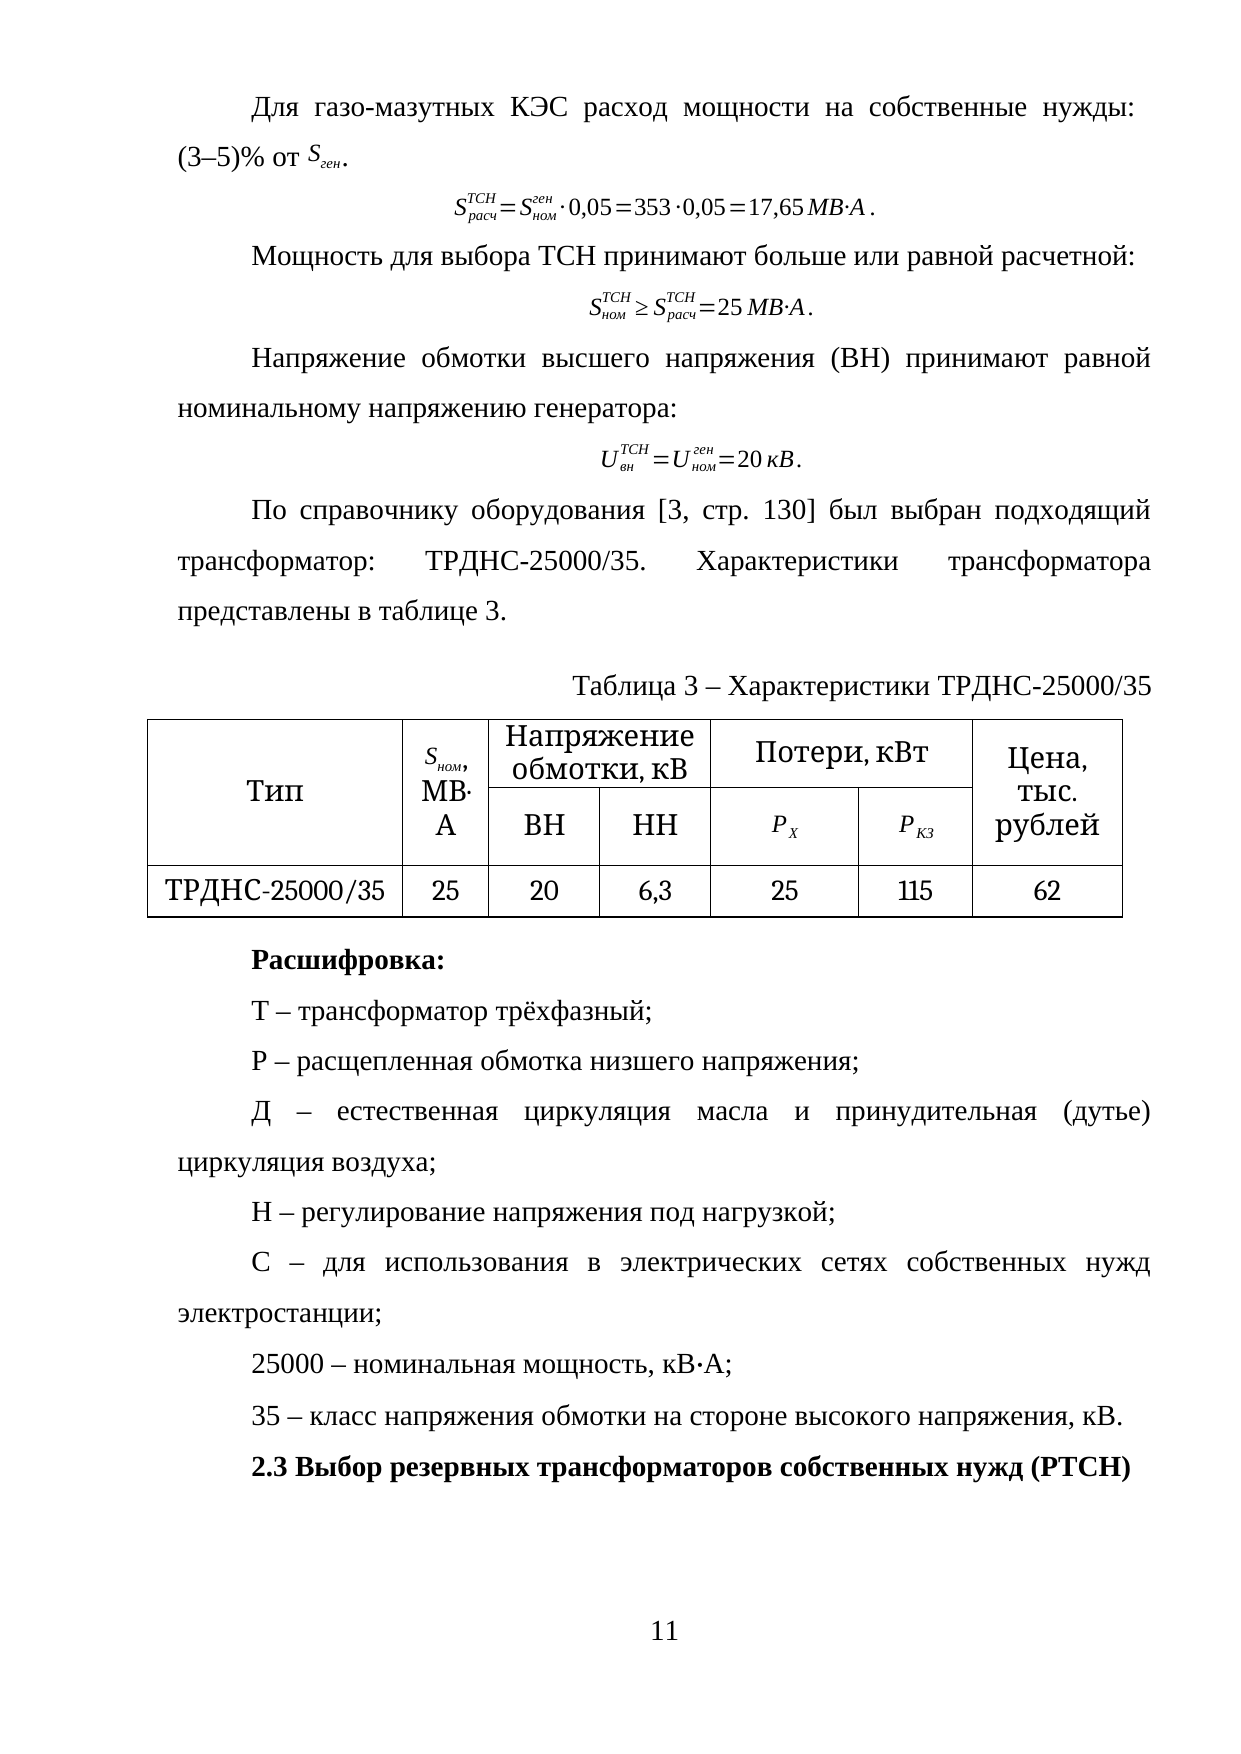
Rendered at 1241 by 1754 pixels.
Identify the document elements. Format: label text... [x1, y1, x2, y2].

text 25000 – номинальная мощность, кВ·А; [177, 1345, 1152, 1381]
table_cell [711, 788, 858, 865]
table_header Потери, кВт [711, 720, 972, 787]
text Т – трансформатор трёхфазный; [177, 993, 1152, 1026]
text Н – регулирование напряжения под нагрузкой; [177, 1194, 1152, 1228]
text Таблица 3 – Характеристики ТРДНС-25000/35 [177, 668, 1152, 702]
table_cell 20 [489, 866, 599, 916]
table_cell [859, 788, 972, 865]
table_cell 25 [403, 866, 488, 916]
text Мощность для выбора ТСН принимают больше или равной расчетной: [177, 238, 1152, 272]
table_header , МВ·А [403, 720, 488, 865]
table_cell 6,3 [600, 866, 710, 916]
text С – для использования в электрических сетях собственных нужд электростанции; [177, 1244, 1152, 1328]
subtitle 2.3 Выбор резервных трансформаторов собственных нужд (РТСН) [177, 1449, 1152, 1482]
text Д – естественная циркуляция масла и принудительная (дутье) циркуляция воздуха; [177, 1093, 1152, 1177]
text По справочнику оборудования [3, стр. 130] был выбран подходящий трансформатор: ТРДНС-25000/35. Характеристики трансформатора представлены в таблице 3. [177, 492, 1152, 627]
table_header Тип [148, 720, 402, 865]
table_cell НН [600, 788, 710, 865]
table_cell 62 [973, 866, 1122, 916]
table_header Цена, тыс. рублей [973, 720, 1122, 865]
text Р – расщепленная обмотка низшего напряжения; [177, 1043, 1152, 1077]
table_cell ТРДНС-25000/35 [148, 866, 402, 916]
table_cell 115 [859, 866, 972, 916]
text Для газо-мазутных КЭС расход мощности на собственные нужды: (3–5)% от . [177, 89, 1152, 172]
text 35 – класс напряжения обмотки на стороне высокого напряжения, кВ. [177, 1398, 1152, 1432]
table_header Напряжение обмотки, кВ [489, 720, 710, 787]
table_cell 25 [711, 866, 858, 916]
text Расшифровка: [177, 942, 1152, 976]
text Напряжение обмотки высшего напряжения (ВН) принимают равной номинальному напряжению генератора: [177, 340, 1152, 424]
table_cell ВН [489, 788, 599, 865]
